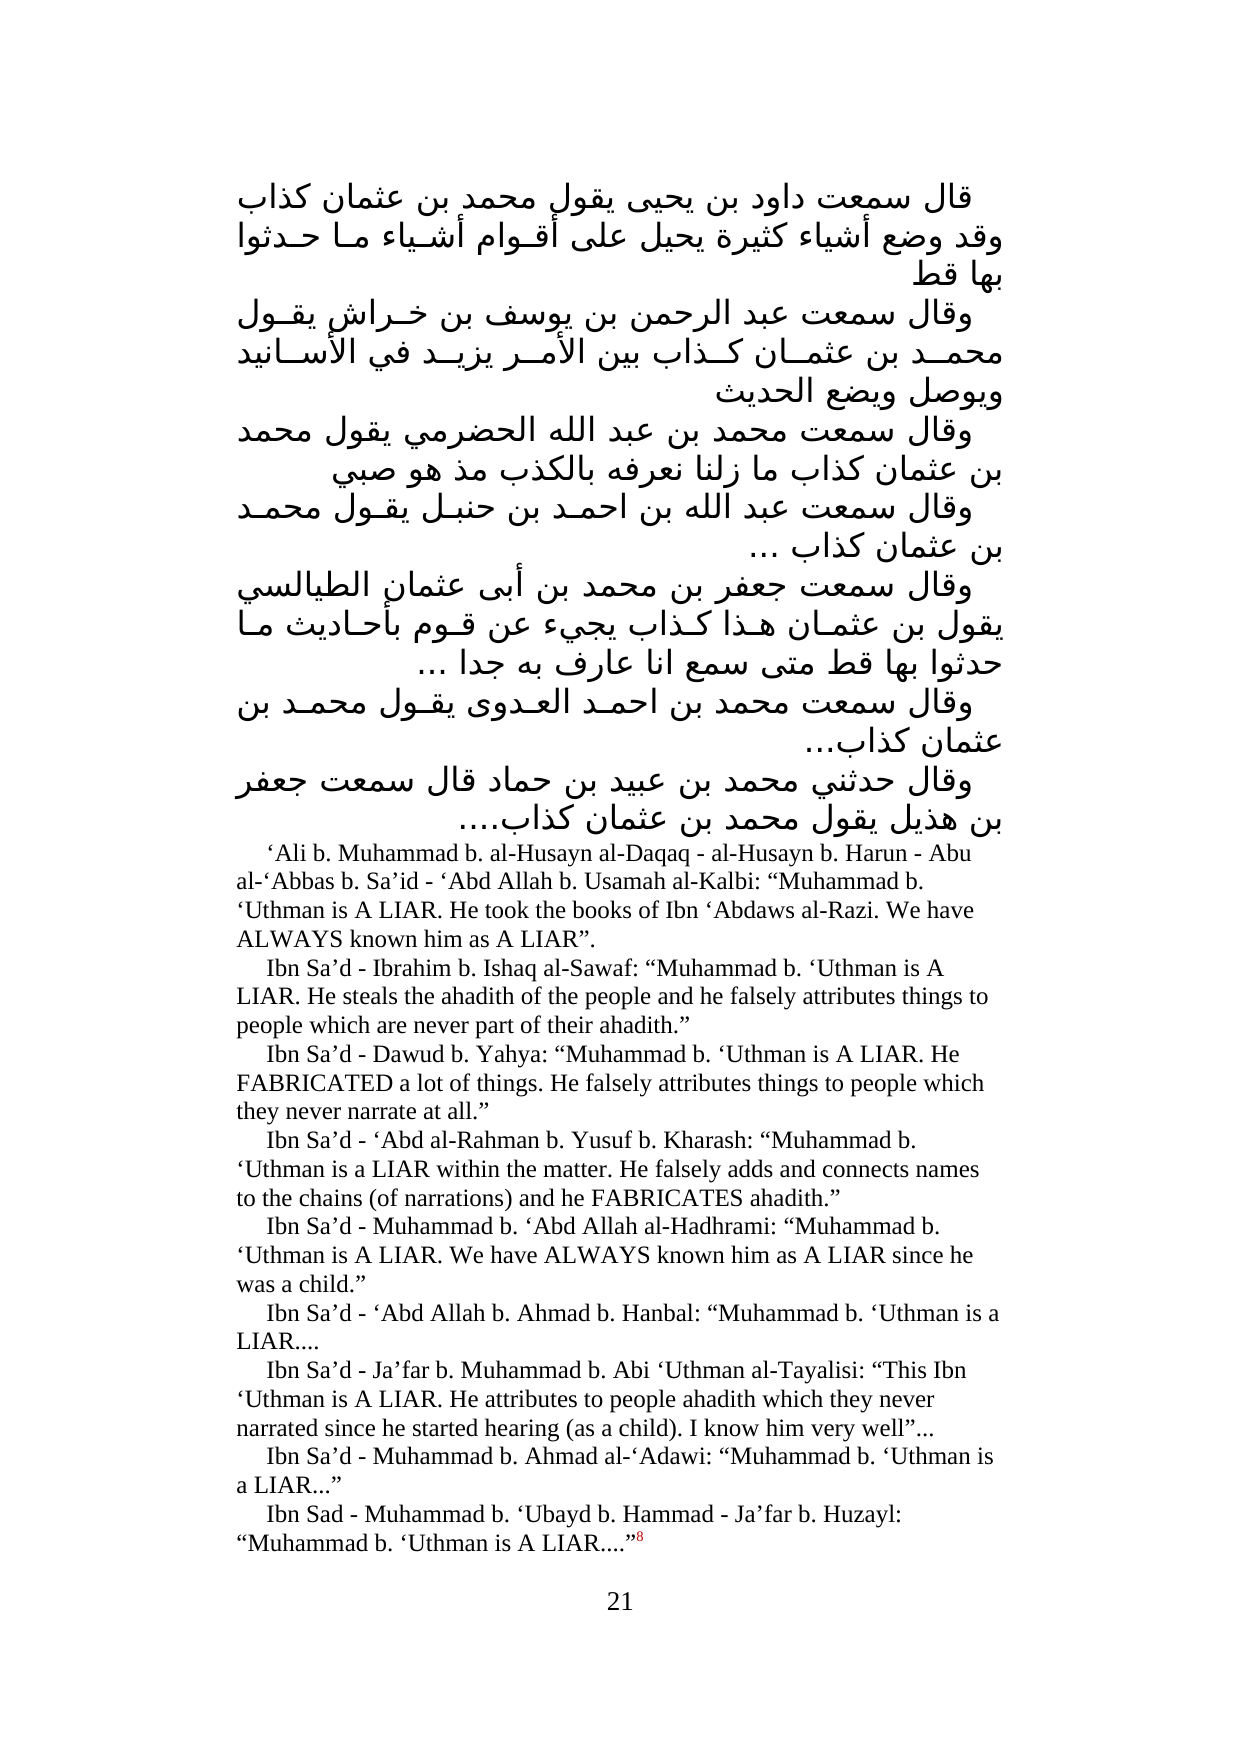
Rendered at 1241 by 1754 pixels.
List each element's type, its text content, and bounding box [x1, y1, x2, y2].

text Ibn Sa’d - ‘Abd al-Rahman b. Yusuf b. Kharash: “Muhammad b. ‘Uthman is a LIAR within the matter. He falsely adds and connects names to the chains (of narrations) and he FABRICATES ahadith.” [236, 1125, 1004, 1211]
text ‘Ali b. Muhammad b. al-Husayn al-Daqaq - al-Husayn b. Harun - Abu al-‘Abbas b. Sa’id - ‘Abd Allah b. Usamah al-Kalbi: “Muhammad b. ‘Uthman is A LIAR. He took the books of Ibn ‘Abdaws al-Razi. We have ALWAYS known him as A LIAR”. [236, 838, 1004, 953]
text وقال سمعت عبد الله بن احمد بن حنبل يقول محمد بن عثمان كذاب ... [236, 488, 1004, 566]
text Ibn Sa’d - Dawud b. Yahya: “Muhammad b. ‘Uthman is A LIAR. He FABRICATED a lot of things. He falsely attributes things to people which they never narrate at all.” [236, 1039, 1004, 1125]
text وقال سمعت عبد الرحمن بن يوسف بن خراش يقول محمد بن عثمان كذاب بين الأمر يزيد في الأسانيد ويوصل ويضع الحديث [236, 294, 1004, 410]
text Ibn Sa’d - Ibrahim b. Ishaq al-Sawaf: “Muhammad b. ‘Uthman is A LIAR. He steals the ahadith of the people and he falsely attributes things to people which are never part of their ahadith.” [236, 953, 1004, 1039]
text Ibn Sad - Muhammad b. ‘Ubayd b. Hammad - Ja’far b. Huzayl: “Muhammad b. ‘Uthman is A LIAR....”8 [236, 1499, 1004, 1556]
text وقال سمعت جعفر بن محمد بن أبى عثمان الطيالسي يقول بن عثمان هذا كذاب يجيء عن قوم بأحاديث ما حدثوا بها قط متى سمع انا عارف به جدا ... [236, 566, 1004, 682]
text وقال سمعت محمد بن عبد الله الحضرمي يقول محمد بن عثمان كذاب ما زلنا نعرفه بالكذب مذ هو صبي [236, 410, 1004, 488]
text وقال سمعت محمد بن احمد العدوى يقول محمد بن عثمان كذاب... [236, 682, 1004, 760]
text قال سمعت داود بن يحيى يقول محمد بن عثمان كذاب وقد وضع أشياء كثيرة يحيل على أقوام أشياء ما حدثوا بها قط [236, 177, 1004, 294]
text وقال حدثني محمد بن عبيد بن حماد قال سمعت جعفر بن هذيل يقول محمد بن عثمان كذاب.... [236, 760, 1004, 838]
text Ibn Sa’d - Ja’far b. Muhammad b. Abi ‘Uthman al-Tayalisi: “This Ibn ‘Uthman is A LIAR. He attributes to people ahadith which they never narrated since he started hearing (as a child). I know him very well”... [236, 1355, 1004, 1441]
text Ibn Sa’d - Muhammad b. Ahmad al-‘Adawi: “Muhammad b. ‘Uthman is a LIAR...” [236, 1441, 1004, 1499]
text Ibn Sa’d - Muhammad b. ‘Abd Allah al-Hadhrami: “Muhammad b. ‘Uthman is A LIAR. We have ALWAYS known him as A LIAR since he was a child.” [236, 1211, 1004, 1298]
text Ibn Sa’d - ‘Abd Allah b. Ahmad b. Hanbal: “Muhammad b. ‘Uthman is a LIAR.... [236, 1298, 1004, 1355]
